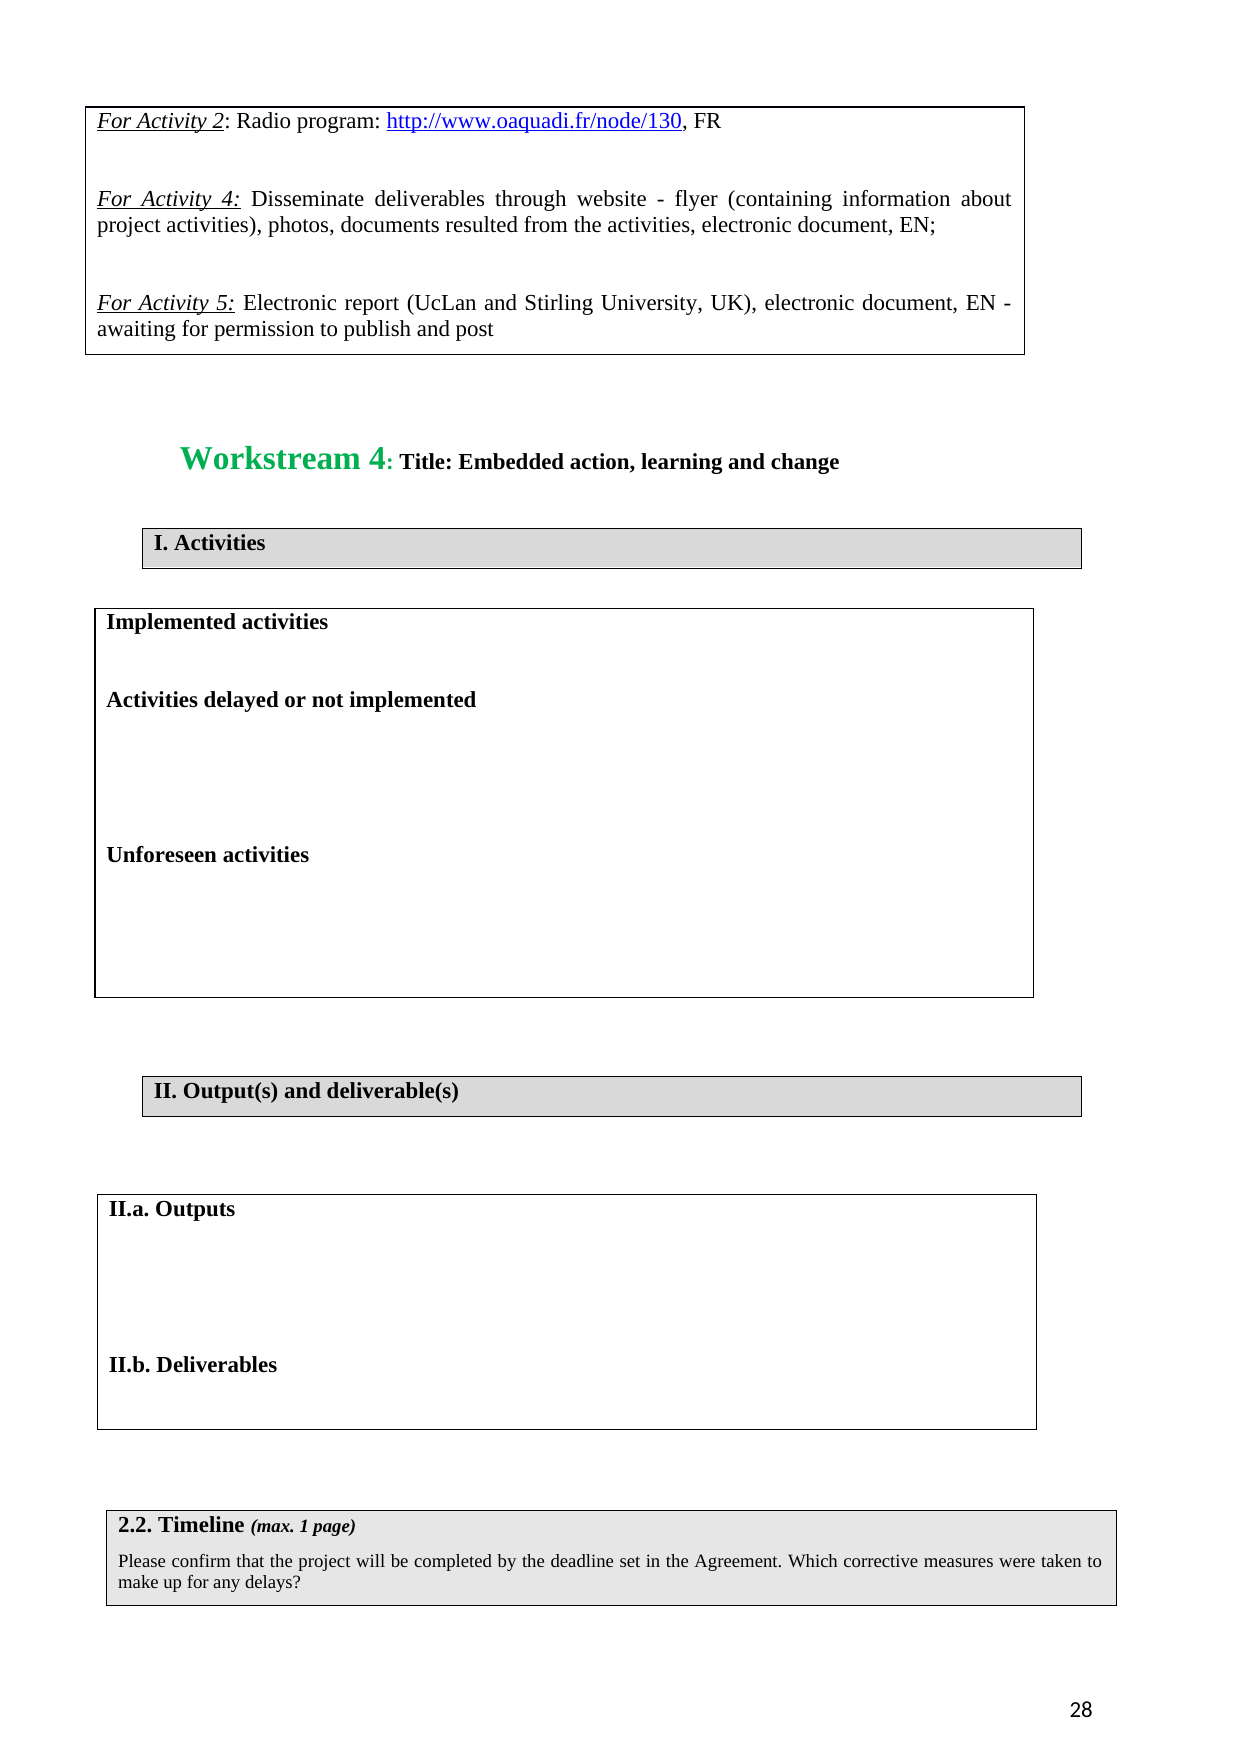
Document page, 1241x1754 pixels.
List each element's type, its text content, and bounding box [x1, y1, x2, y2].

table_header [86, 108, 1024, 354]
table_header II.a. Outputs II.b. Deliverables [98, 1195, 1036, 1428]
table_header 2.2. Timeline (max. 1 page) Please confirm that the project will be completed by the deadline set in the Agreement. Which corrective measures were taken to make up for any delays? [107, 1511, 1116, 1605]
text Workstream 4: Title: Embedded action, learning and change [153, 438, 1092, 476]
table_header I. Activities [143, 529, 1081, 567]
table_header Implemented activities Activities delayed or not implemented Unforeseen activities [96, 609, 1033, 997]
table_header II. Output(s) and deliverable(s) [143, 1077, 1081, 1116]
